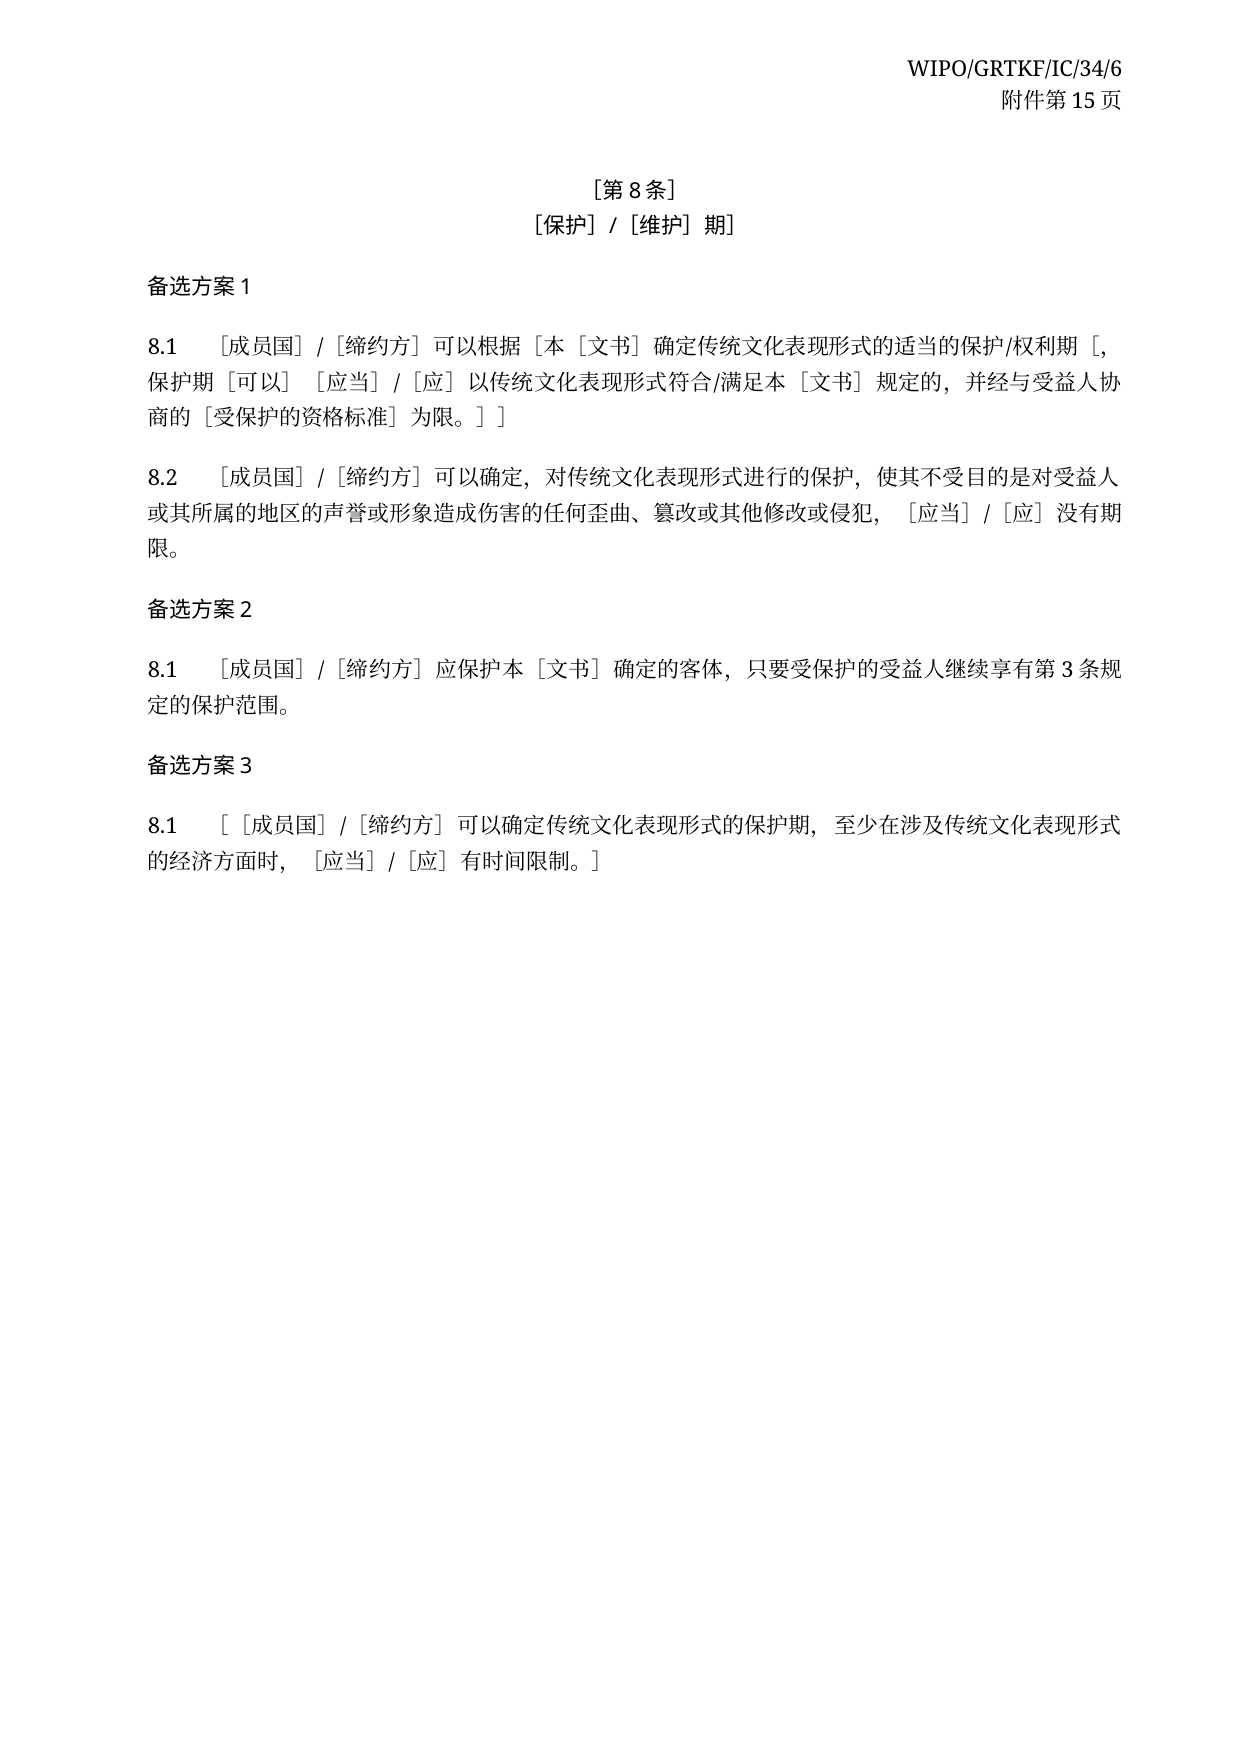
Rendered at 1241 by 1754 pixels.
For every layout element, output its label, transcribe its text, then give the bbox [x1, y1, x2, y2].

text 8.1 ［成员国］/［缔约方］可以根据［本［文书］确定传统文化表现形式的适当的保护/权利期［，保护期［可以］［应当］/［应］以传统文化表现形式符合/满足本［文书］规定的，并经与受益人协商的［受保护的资格标准］为限。］］ [148, 326, 1122, 432]
text 8.1 ［［成员国］/［缔约方］可以确定传统文化表现形式的保护期，至少在涉及传统文化表现形式的经济方面时，［应当］/［应］有时间限制。］ [148, 805, 1122, 876]
text 8.1 ［成员国］/［缔约方］应保护本［文书］确定的客体，只要受保护的受益人继续享有第3条规定的保护范围。 [148, 648, 1122, 719]
text 备选方案2 [148, 588, 1122, 623]
text 8.2 ［成员国］/［缔约方］可以确定，对传统文化表现形式进行的保护，使其不受目的是对受益人或其所属的地区的声誉或形象造成伤害的任何歪曲、篡改或其他修改或侵犯，［应当］/［应］没有期‍限。 [148, 457, 1122, 563]
text 备选方案3 [148, 744, 1122, 780]
text 备选方案1 [148, 265, 1122, 301]
text ［第8条］ ［保护］/［维护］期］ [148, 169, 1122, 240]
